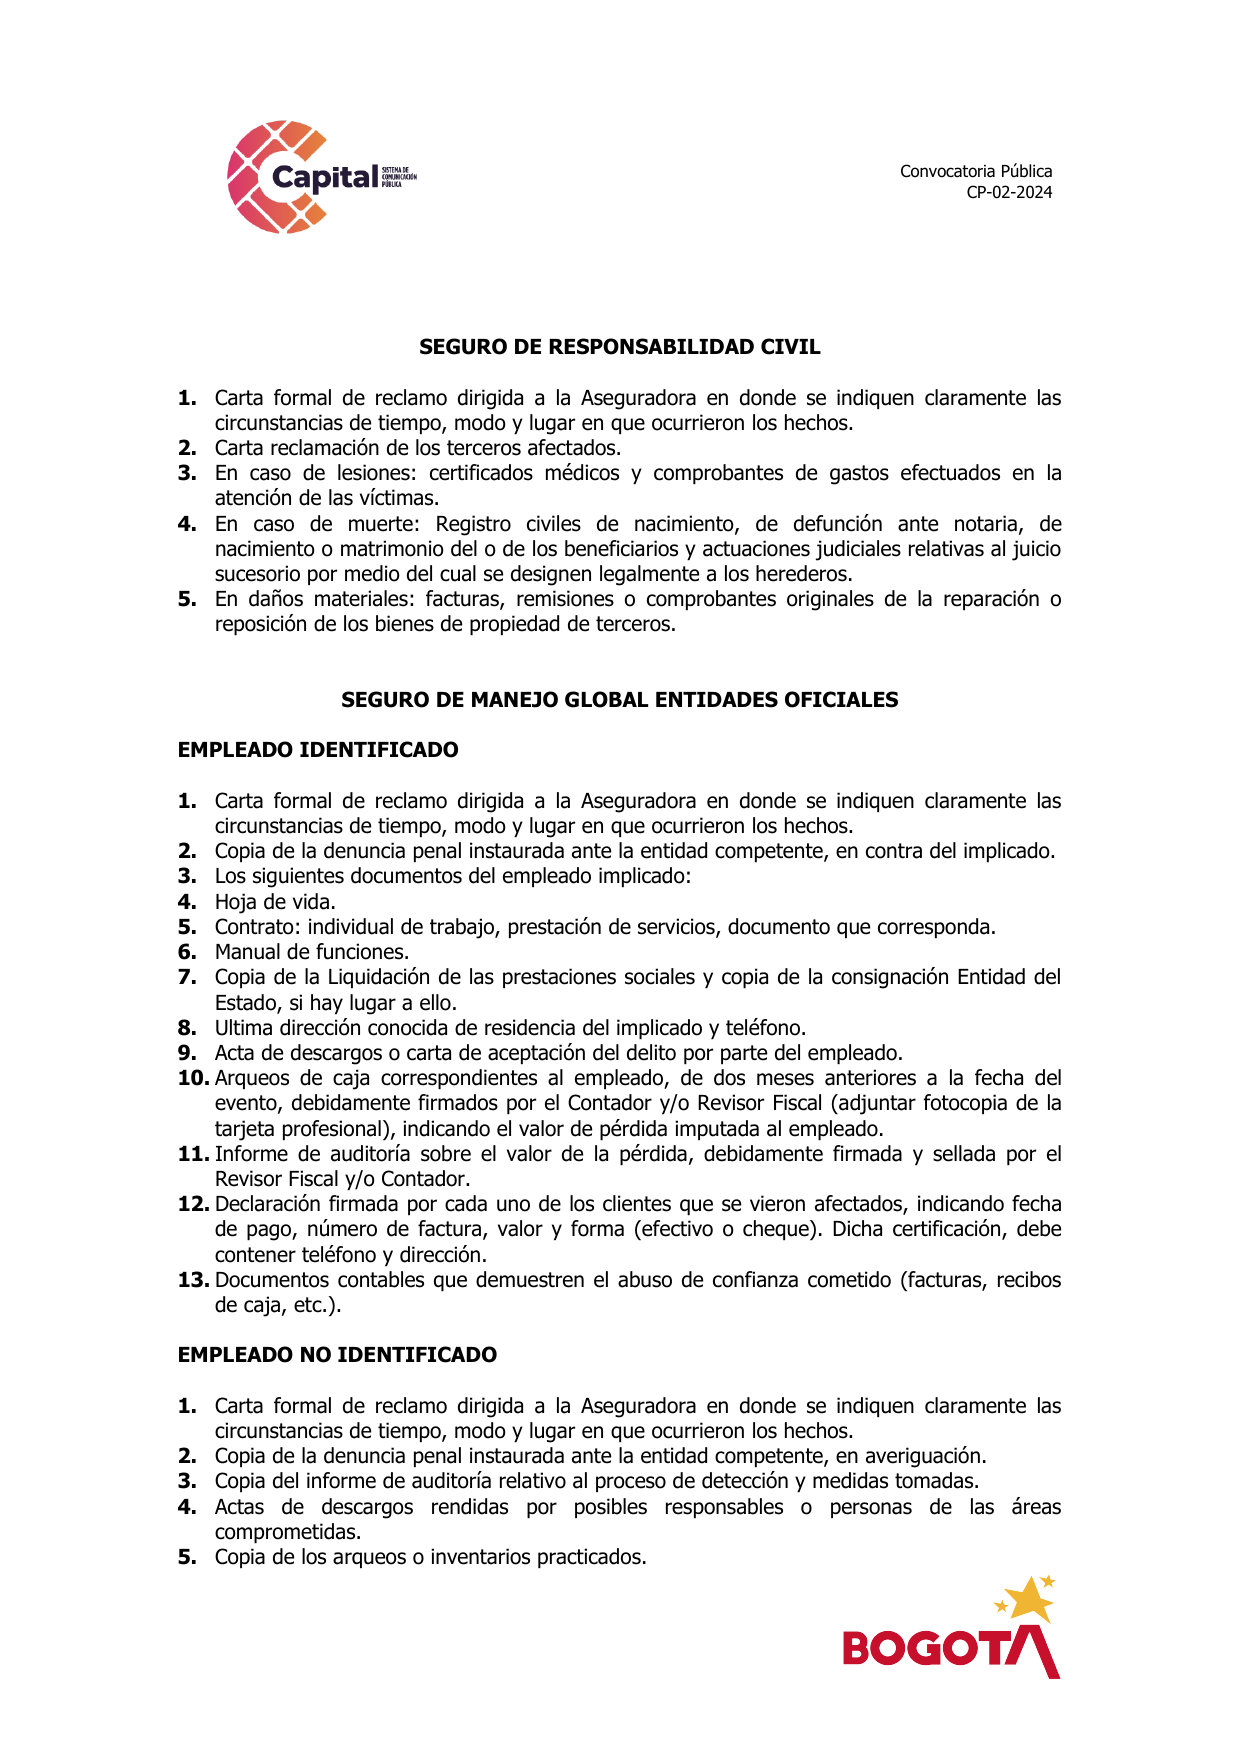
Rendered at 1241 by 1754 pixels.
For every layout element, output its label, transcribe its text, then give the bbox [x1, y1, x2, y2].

picture [840, 1572, 1063, 1681]
list Actas de descargos rendidas por posibles responsables o personas de las áreas comprometidas. [177, 1493, 1063, 1544]
list Declaración firmada por cada uno de los clientes que se vieron afectados, indicando fecha de pago, número de factura, valor y forma (efectivo o cheque). Dicha certificación, debe contener teléfono y dirección. [177, 1191, 1063, 1266]
list Contrato: individual de trabajo, prestación de servicios, documento que corresponda. [177, 913, 1063, 939]
list Copia de la denuncia penal instaurada ante la entidad competente, en contra del implicado. [177, 838, 1063, 863]
picture [197, 107, 430, 253]
list En caso de muerte: Registro civiles de nacimiento, de defunción ante notaria, de nacimiento o matrimonio del o de los beneficiarios y actuaciones judiciales relativas al juicio sucesorio por medio del cual se designen legalmente a los herederos. [177, 510, 1063, 586]
text SEGURO DE RESPONSABILIDAD CIVIL [177, 334, 1063, 359]
list Ultima dirección conocida de residencia del implicado y teléfono. [177, 1014, 1063, 1039]
list Documentos contables que demuestren el abuso de confianza cometido (facturas, recibos de caja, etc.). [177, 1266, 1063, 1317]
list Carta reclamación de los terceros afectados. [177, 434, 1063, 460]
text SEGURO DE MANEJO GLOBAL ENTIDADES OFICIALES [177, 687, 1063, 712]
text EMPLEADO NO IDENTIFICADO [177, 1342, 1063, 1367]
list Hoja de vida. [177, 888, 1063, 913]
list En caso de lesiones: certificados médicos y comprobantes de gastos efectuados en la atención de las víctimas. [177, 460, 1063, 510]
list Acta de descargos o carta de aceptación del delito por parte del empleado. [177, 1039, 1063, 1065]
list Manual de funciones. [177, 939, 1063, 964]
list Los siguientes documentos del empleado implicado: [177, 863, 1063, 888]
list Arqueos de caja correspondientes al empleado, de dos meses anteriores a la fecha del evento, debidamente firmados por el Contador y/o Revisor Fiscal (adjuntar fotocopia de la tarjeta profesional), indicando el valor de pérdida imputada al empleado. [177, 1065, 1063, 1140]
list Copia del informe de auditoría relativo al proceso de detección y medidas tomadas. [177, 1468, 1063, 1493]
list Copia de la Liquidación de las prestaciones sociales y copia de la consignación Entidad del Estado, si hay lugar a ello. [177, 964, 1063, 1014]
list Copia de los arqueos o inventarios practicados. [177, 1544, 1063, 1569]
list Copia de la denuncia penal instaurada ante la entidad competente, en averiguación. [177, 1443, 1063, 1468]
text EMPLEADO IDENTIFICADO [177, 737, 1063, 762]
list En daños materiales: facturas, remisiones o comprobantes originales de la reparación o reposición de los bienes de propiedad de terceros. [177, 586, 1063, 636]
list Informe de auditoría sobre el valor de la pérdida, debidamente firmada y sellada por el Revisor Fiscal y/o Contador. [177, 1140, 1063, 1191]
